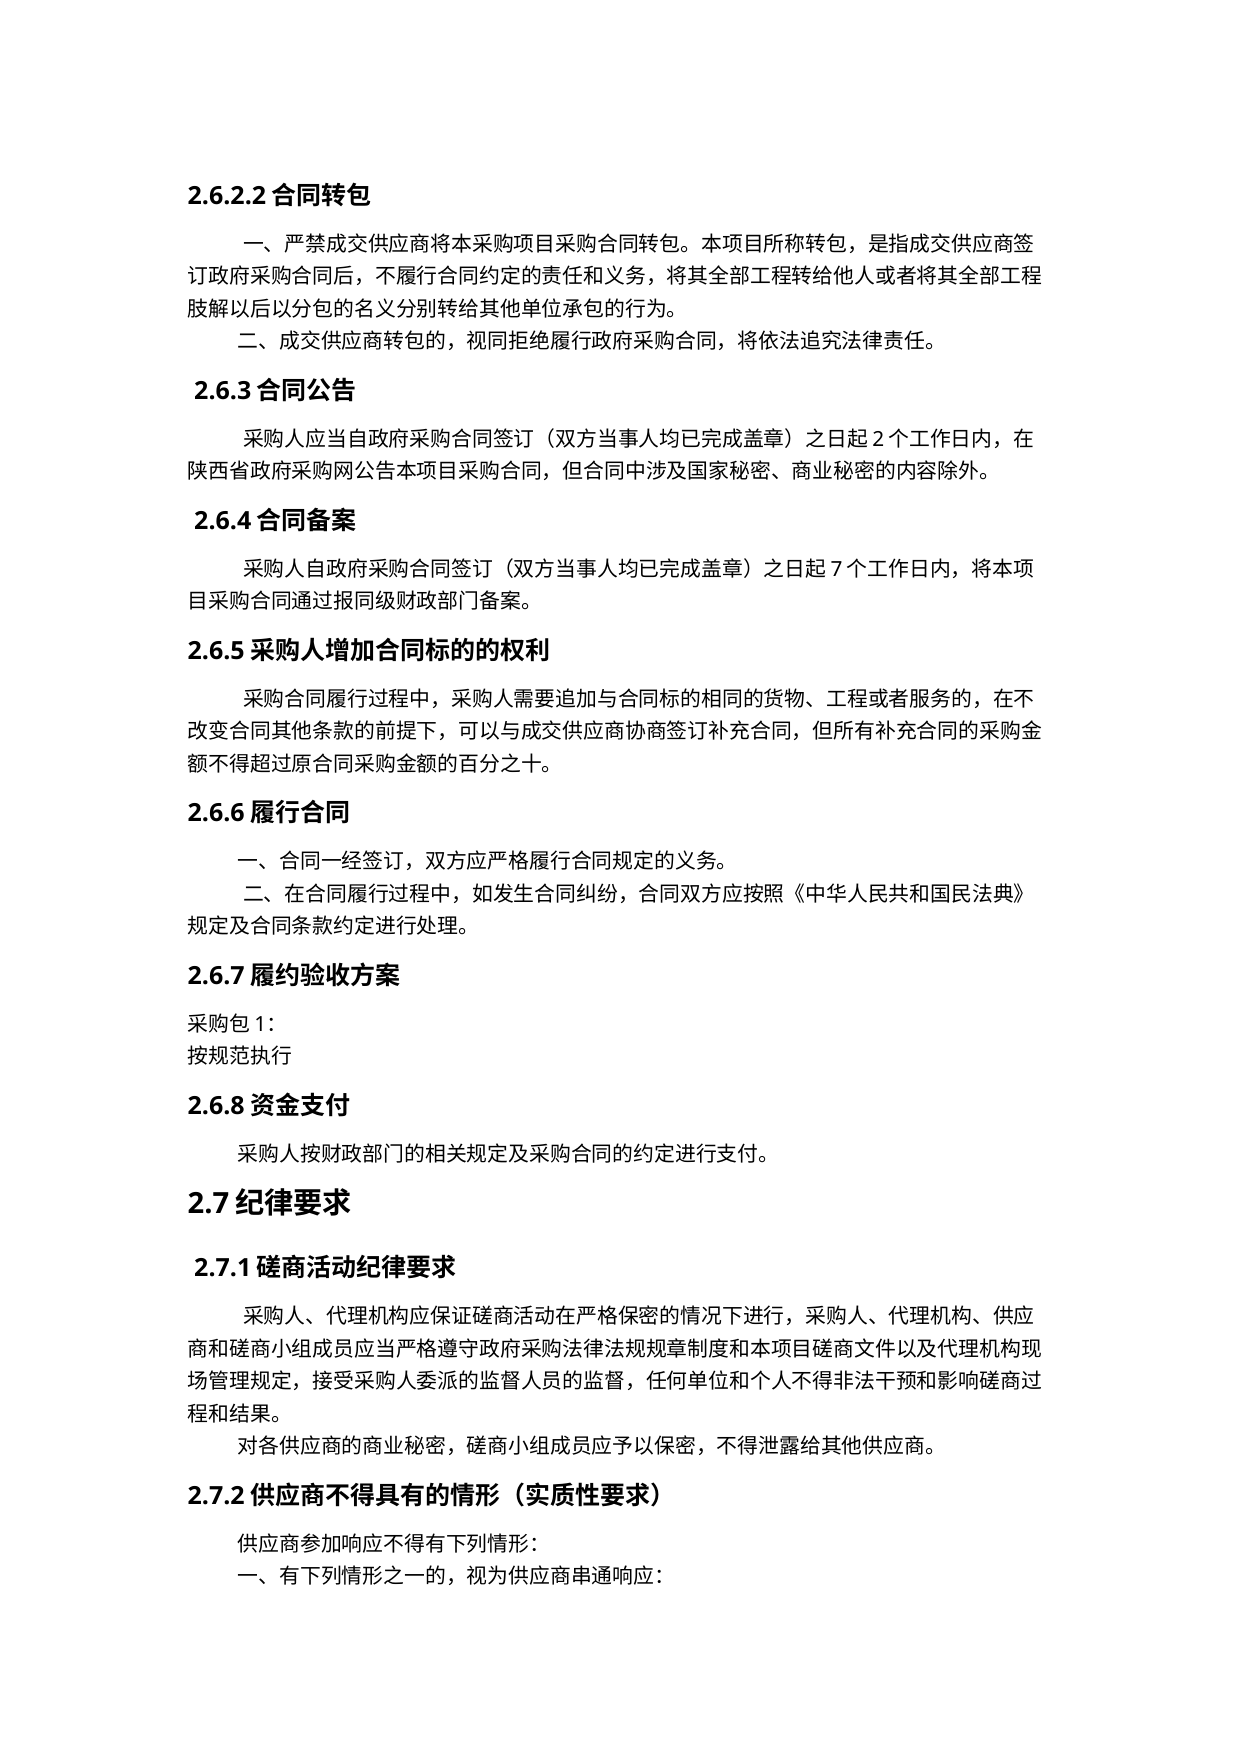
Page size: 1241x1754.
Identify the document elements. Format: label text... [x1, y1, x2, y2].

text 2.7.1磋商活动纪律要求 [187, 1234, 1053, 1299]
text 2.6.8资金支付 [187, 1072, 1053, 1137]
text 一、合同一经签订，双方应严格履行合同规定的义务。 [187, 844, 1053, 877]
text 供应商参加响应不得有下列情形： [187, 1527, 1053, 1559]
text 2.7纪律要求 [187, 1169, 1053, 1234]
text 对各供应商的商业秘密，磋商小组成员应予以保密，不得泄露给其他供应商。 [187, 1429, 1053, 1462]
text 二、在合同履行过程中，如发生合同纠纷，合同双方应按照《中华人民共和国民法典》规定及合同条款约定进行处理。 [187, 877, 1053, 942]
text 采购包1： [187, 1007, 1053, 1039]
text 采购人、代理机构应保证磋商活动在严格保密的情况下进行，采购人、代理机构、供应商和磋商小组成员应当严格遵守政府采购法律法规规章制度和本项目磋商文件以及代理机构现场管理规定，接受采购人委派的监督人员的监督，任何单位和个人不得非法干预和影响磋商过程和结果。 [187, 1299, 1053, 1429]
text 采购人应当自政府采购合同签订（双方当事人均已完成盖章）之日起2个工作日内，在陕西省政府采购网公告本项目采购合同，但合同中涉及国家秘密、商业秘密的内容除外。 [187, 422, 1053, 487]
text 采购人自政府采购合同签订（双方当事人均已完成盖章）之日起7个工作日内，将本项目采购合同通过报同级财政部门备案。 [187, 552, 1053, 617]
text 2.6.4合同备案 [187, 487, 1053, 552]
text 按规范执行 [187, 1039, 1053, 1072]
text 采购合同履行过程中，采购人需要追加与合同标的相同的货物、工程或者服务的，在不改变合同其他条款的前提下，可以与成交供应商协商签订补充合同，但所有补充合同的采购金额不得超过原合同采购金额的百分之十。 [187, 682, 1053, 779]
text 2.6.3合同公告 [187, 357, 1053, 422]
text 2.7.2供应商不得具有的情形（实质性要求） [187, 1462, 1053, 1527]
text 采购人按财政部门的相关规定及采购合同的约定进行支付。 [187, 1137, 1053, 1169]
text 一、有下列情形之一的，视为供应商串通响应： [187, 1559, 1053, 1592]
text 2.6.7履约验收方案 [187, 942, 1053, 1007]
text 一、严禁成交供应商将本采购项目采购合同转包。本项目所称转包，是指成交供应商签订政府采购合同后，不履行合同约定的责任和义务，将其全部工程转给他人或者将其全部工程肢解以后以分包的名义分别转给其他单位承包的行为。 [187, 227, 1053, 324]
text 2.6.2.2合同转包 [187, 162, 1053, 227]
text 2.6.6履行合同 [187, 779, 1053, 844]
text 二、成交供应商转包的，视同拒绝履行政府采购合同，将依法追究法律责任。 [187, 324, 1053, 357]
text 2.6.5采购人增加合同标的的权利 [187, 617, 1053, 682]
